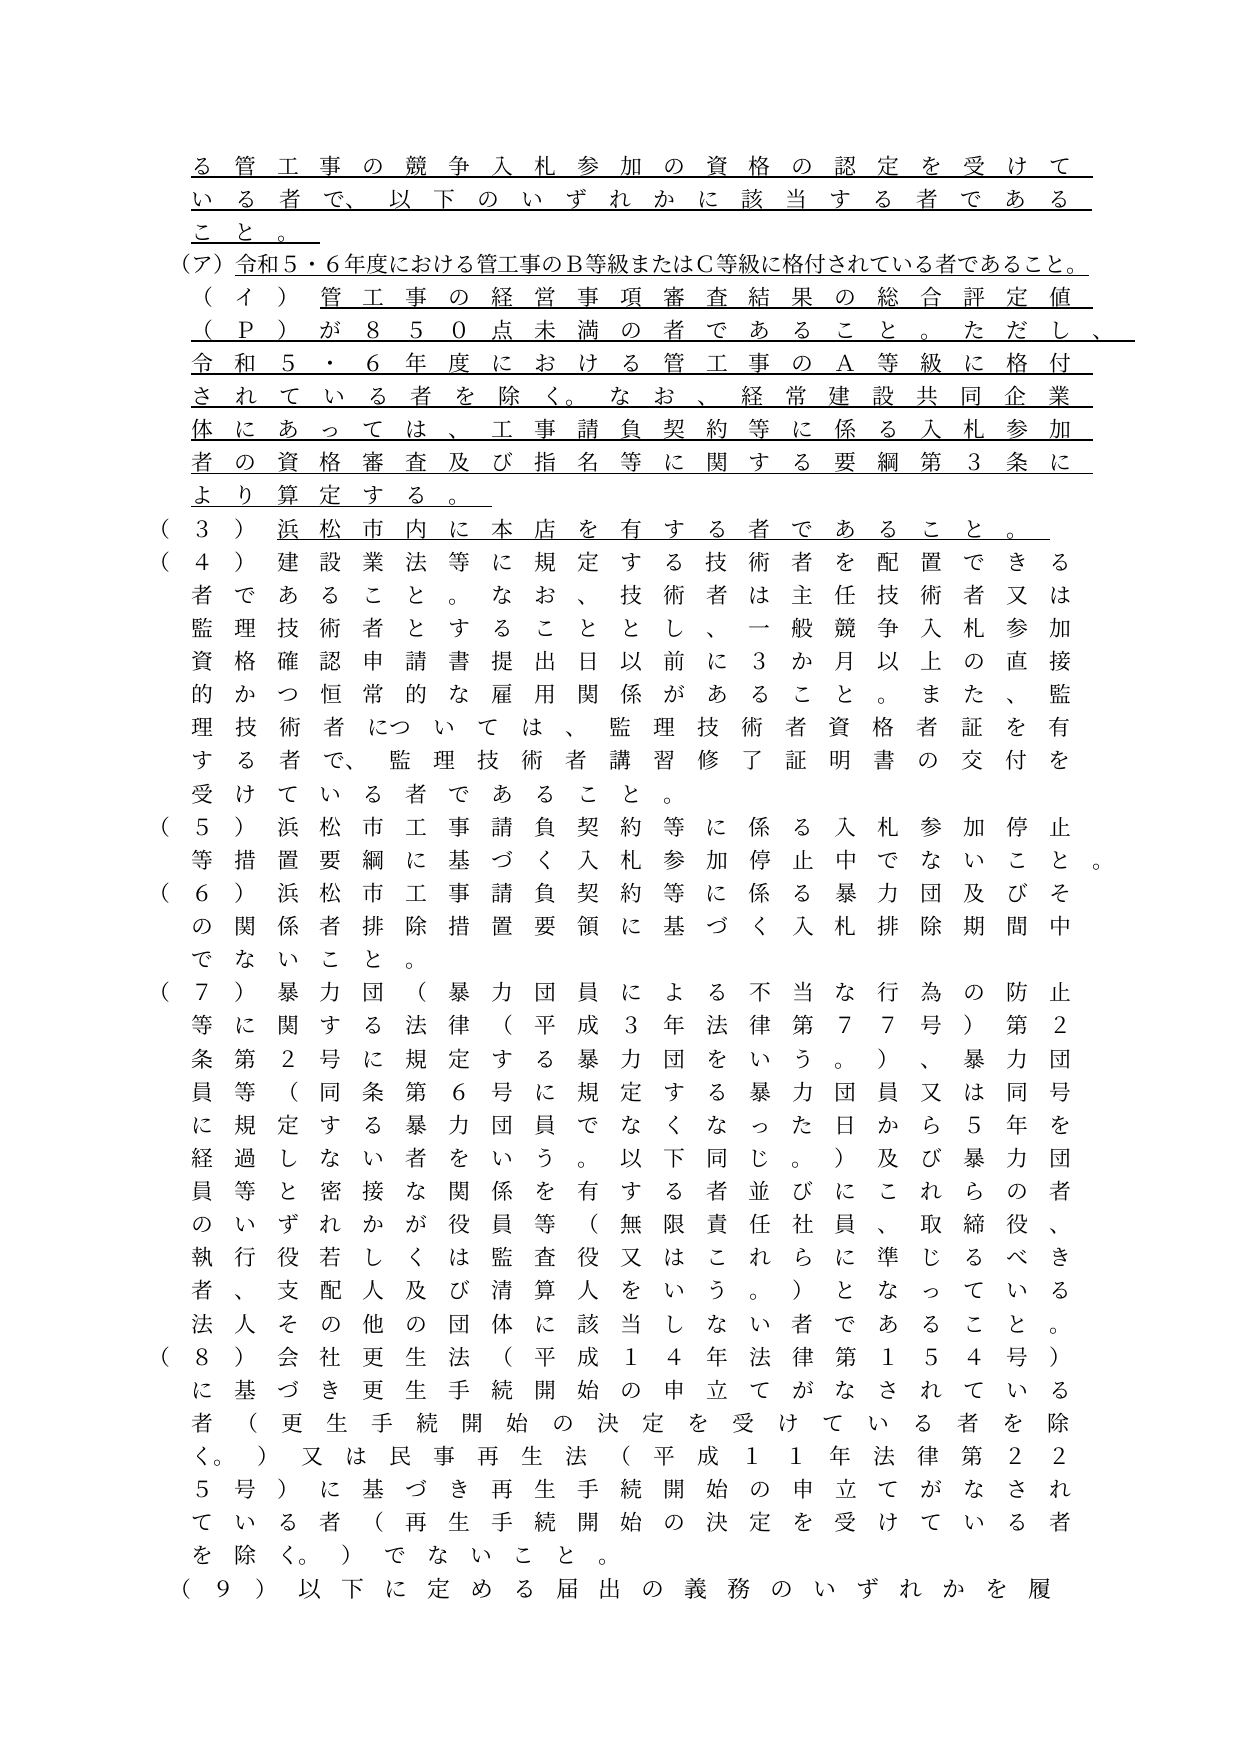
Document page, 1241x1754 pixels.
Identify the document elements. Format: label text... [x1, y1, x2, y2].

text （６）浜松市工事請負契約等に係る暴力団及びその関係者排除措置要領に基づく入札排除期間中でないこと。 [148, 875, 1092, 975]
text （５）浜松市工事請負契約等に係る入札参加停止等措置要綱に基づく入札参加停止中でないこと。 [148, 809, 1092, 875]
text （ア）令和５・６年度における管工事のＢ等級またはＣ等級に格付されている者であること。 [148, 248, 1092, 279]
text （イ）管工事の経営事項審査結果の総合評定値（Ｐ）が８５０点未満の者であること。ただし、令和５・６年度における管工事のＡ等級に格付されている者を除く。なお、経常建設共同企業体にあっては、工事請負契約等に係る入札参加者の資格審査及び指名等に関する要綱第３条により算定する。 [148, 279, 1092, 511]
text （８）会社更生法（平成１４年法律第１５４号）に基づき更生手続開始の申立てがなされている者（更生手続開始の決定を受けている者を除く。）又は民事再生法（平成１１年法律第２２５号）に基づき再生手続開始の申立てがなされている者（再生手続開始の決定を受けている者を除く。）でないこと。 [148, 1339, 1092, 1571]
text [148, 148, 1092, 248]
text （３）浜松市内に本店を有する者であること。 [148, 511, 1092, 544]
text （７）暴力団（暴力団員による不当な行為の防止等に関する法律（平成３年法律第７７号）第２条第２号に規定する暴力団をいう。）、暴力団員等（同条第６号に規定する暴力団員又は同号に規定する暴力団員でなくなった日から５年を経過しない者をいう。以下同じ。）及び暴力団員等と密接な関係を有する者並びにこれらの者のいずれかが役員等（無限責任社員、取締役、執行役若しくは監査役又はこれらに準じるべき者、支配人及び清算人をいう。）となっている法人その他の団体に該当しない者であること。 [148, 975, 1092, 1339]
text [150, 1571, 1092, 1604]
text （４）建設業法等に規定する技術者を配置できる者であること。なお、技術者は主任技術者又は監理技術者とすることとし、一般競争入札参加資格確認申請書提出日以前に３か月以上の直接的かつ恒常的な雇用関係があること。また、監理技術者については、監理技術者資格者証を有する者で、監理技術者講習修了証明書の交付を受けている者であること。 [148, 544, 1092, 809]
